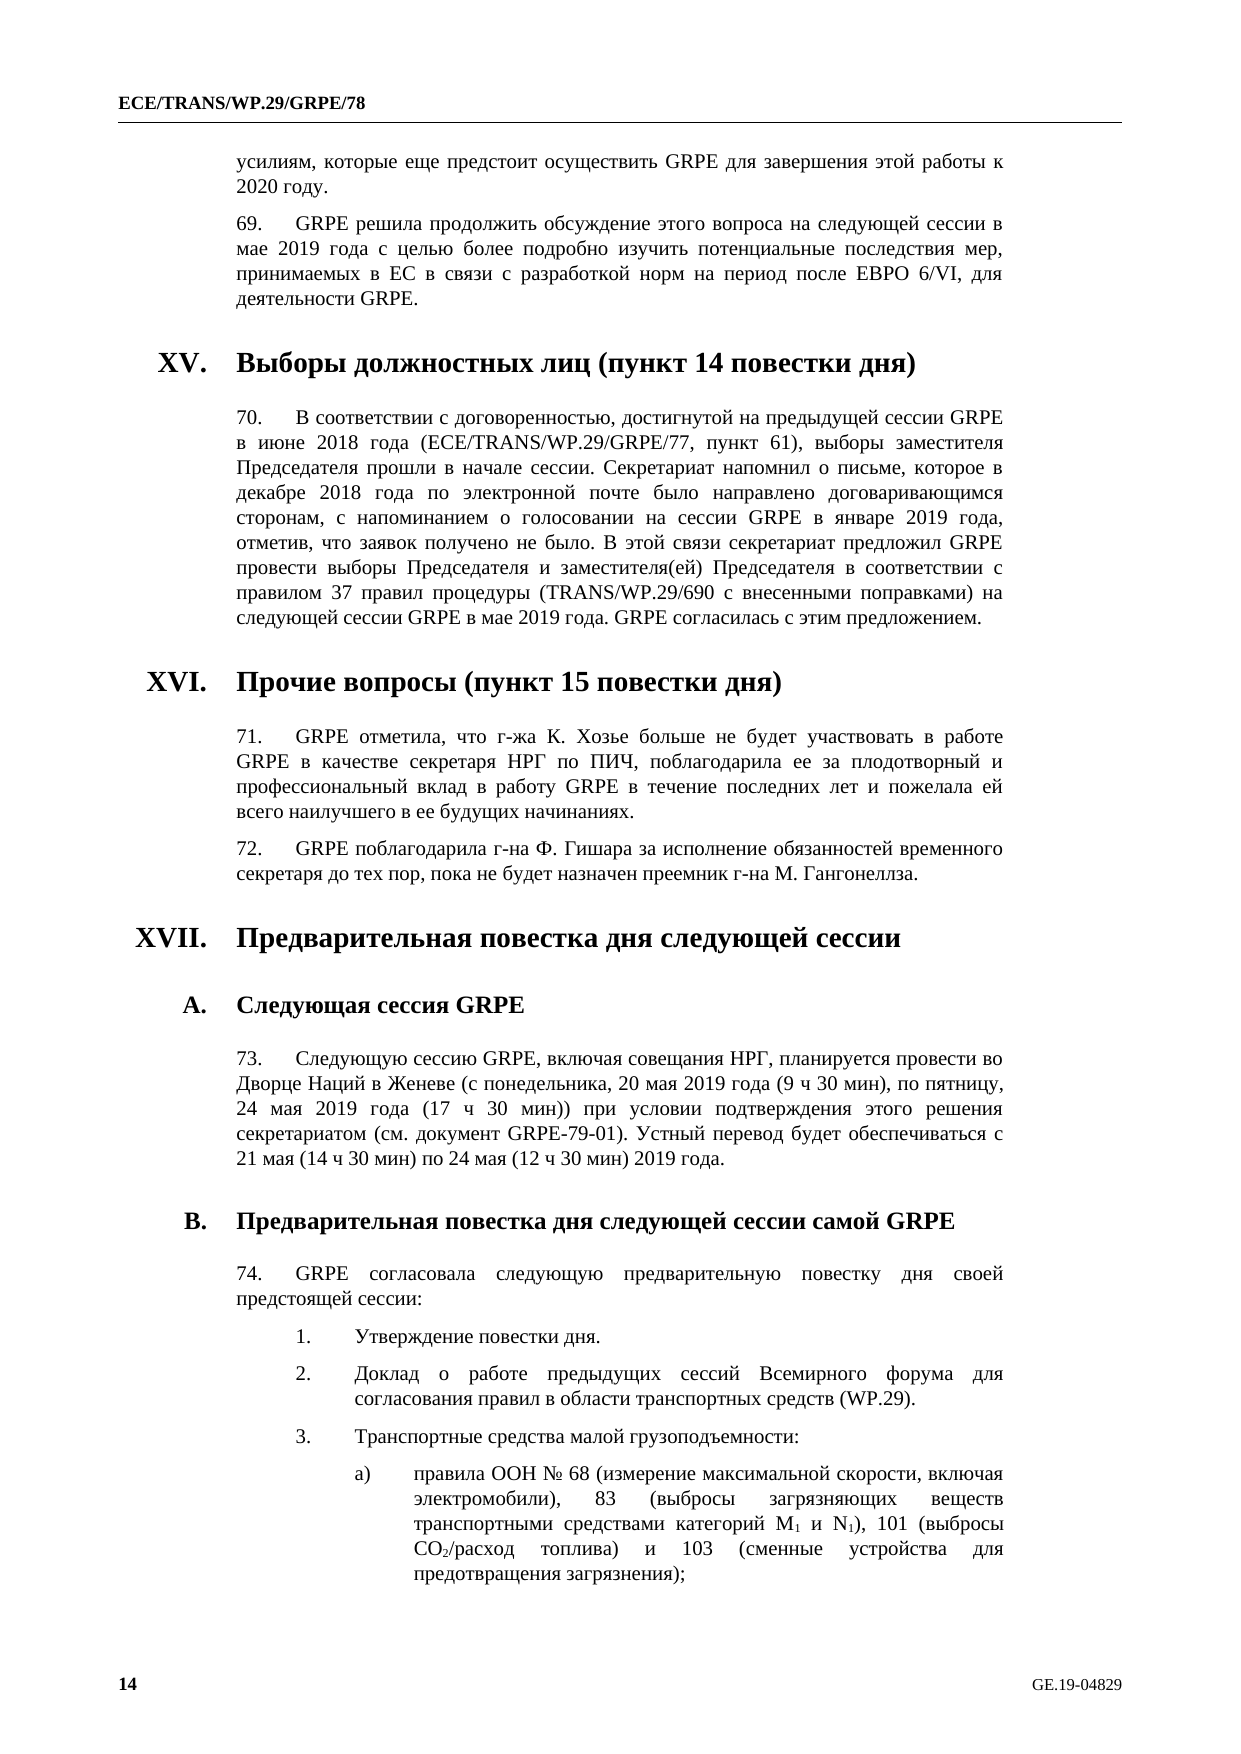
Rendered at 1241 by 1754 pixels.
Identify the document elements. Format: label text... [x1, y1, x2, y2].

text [236, 148, 1004, 198]
text 1. Утверждение повестки дня. [295, 1323, 1004, 1348]
text XVI. Прочие вопросы (пункт 15 повестки дня) [118, 666, 1004, 698]
text 69. GRPE решила продолжить обсуждение этого вопроса на следующей сессии в мае 2019 года с целью более подробно изучить потенциальные последствия мер, принимаемых в ЕС в связи с разработкой норм на период после ЕВРО 6/VI, для деятельности GRPE. [236, 210, 1004, 310]
text 74. GRPE согласовала следующую предварительную повестку дня своей предстоящей сессии: [236, 1260, 1004, 1310]
text 2. Доклад о работе предыдущих сессий Всемирного форума для согласования правил в области транспортных средств (WP.29). [295, 1360, 1004, 1410]
text B. Предварительная повестка дня следующей сессии самой GRPE [118, 1207, 1004, 1235]
text 72. GRPE поблагодарила г-на Ф. Гишара за исполнение обязанностей временного секретаря до тех пор, пока не будет назначен преемник г-на M. Гангонеллза. [236, 835, 1004, 885]
text XVII. Предварительная повестка дня следующей сессии [118, 923, 1004, 954]
text a) правила ООН № 68 (измерение максимальной скорости, включая электромобили), 83 (выбросы загрязняющих веществ транспортными средствами категорий M1 и N1), 101 (выбросы СО2/расход топлива) и 103 (сменные устройства для предотвращения загрязнения); [295, 1460, 1004, 1585]
text 71. GRPE отметила, что г-жа К. Хозье больше не будет участвовать в работе GRPE в качестве секретаря НРГ по ПИЧ, поблагодарила ее за плодотворный и профессиональный вклад в работу GRPE в течение последних лет и пожелала ей всего наилучшего в ее будущих начинаниях. [236, 723, 1004, 823]
text 70. В соответствии с договоренностью, достигнутой на предыдущей сессии GRPE в июне 2018 года (ECE/TRANS/WP.29/GRPE/77, пункт 61), выборы заместителя Председателя прошли в начале сессии. Секретариат напомнил о письме, которое в декабре 2018 года по электронной почте было направлено договаривающимся сторонам, c напоминанием о голосовании на сессии GRPE в январе 2019 года, отметив, что заявок получено не было. В этой связи секретариат предложил GRPE провести выборы Председателя и заместителя(ей) Председателя в соответствии с правилом 37 правил процедуры (TRANS/WP.29/690 с внесенными поправками) на следующей сессии GRPE в мае 2019 года. GRPE согласилась с этим предложением. [236, 404, 1004, 629]
text 3. Транспортные средства малой грузоподъемности: [295, 1423, 1004, 1448]
text A. Следующая сессия GRPE [118, 991, 1004, 1019]
text 73. Следующую сессию GRPE, включая совещания НРГ, планируется провести во Дворце Наций в Женеве (с понедельника, 20 мая 2019 года (9 ч 30 мин), по пятницу, 24 мая 2019 года (17 ч 30 мин)) при условии подтверждения этого решения секретариатом (см. документ GRPE-79-01). Устный перевод будет обеспечиваться с 21 мая (14 ч 30 мин) по 24 мая (12 ч 30 мин) 2019 года. [236, 1044, 1004, 1169]
text XV. Выборы должностных лиц (пункт 14 повестки дня) [118, 348, 1004, 379]
